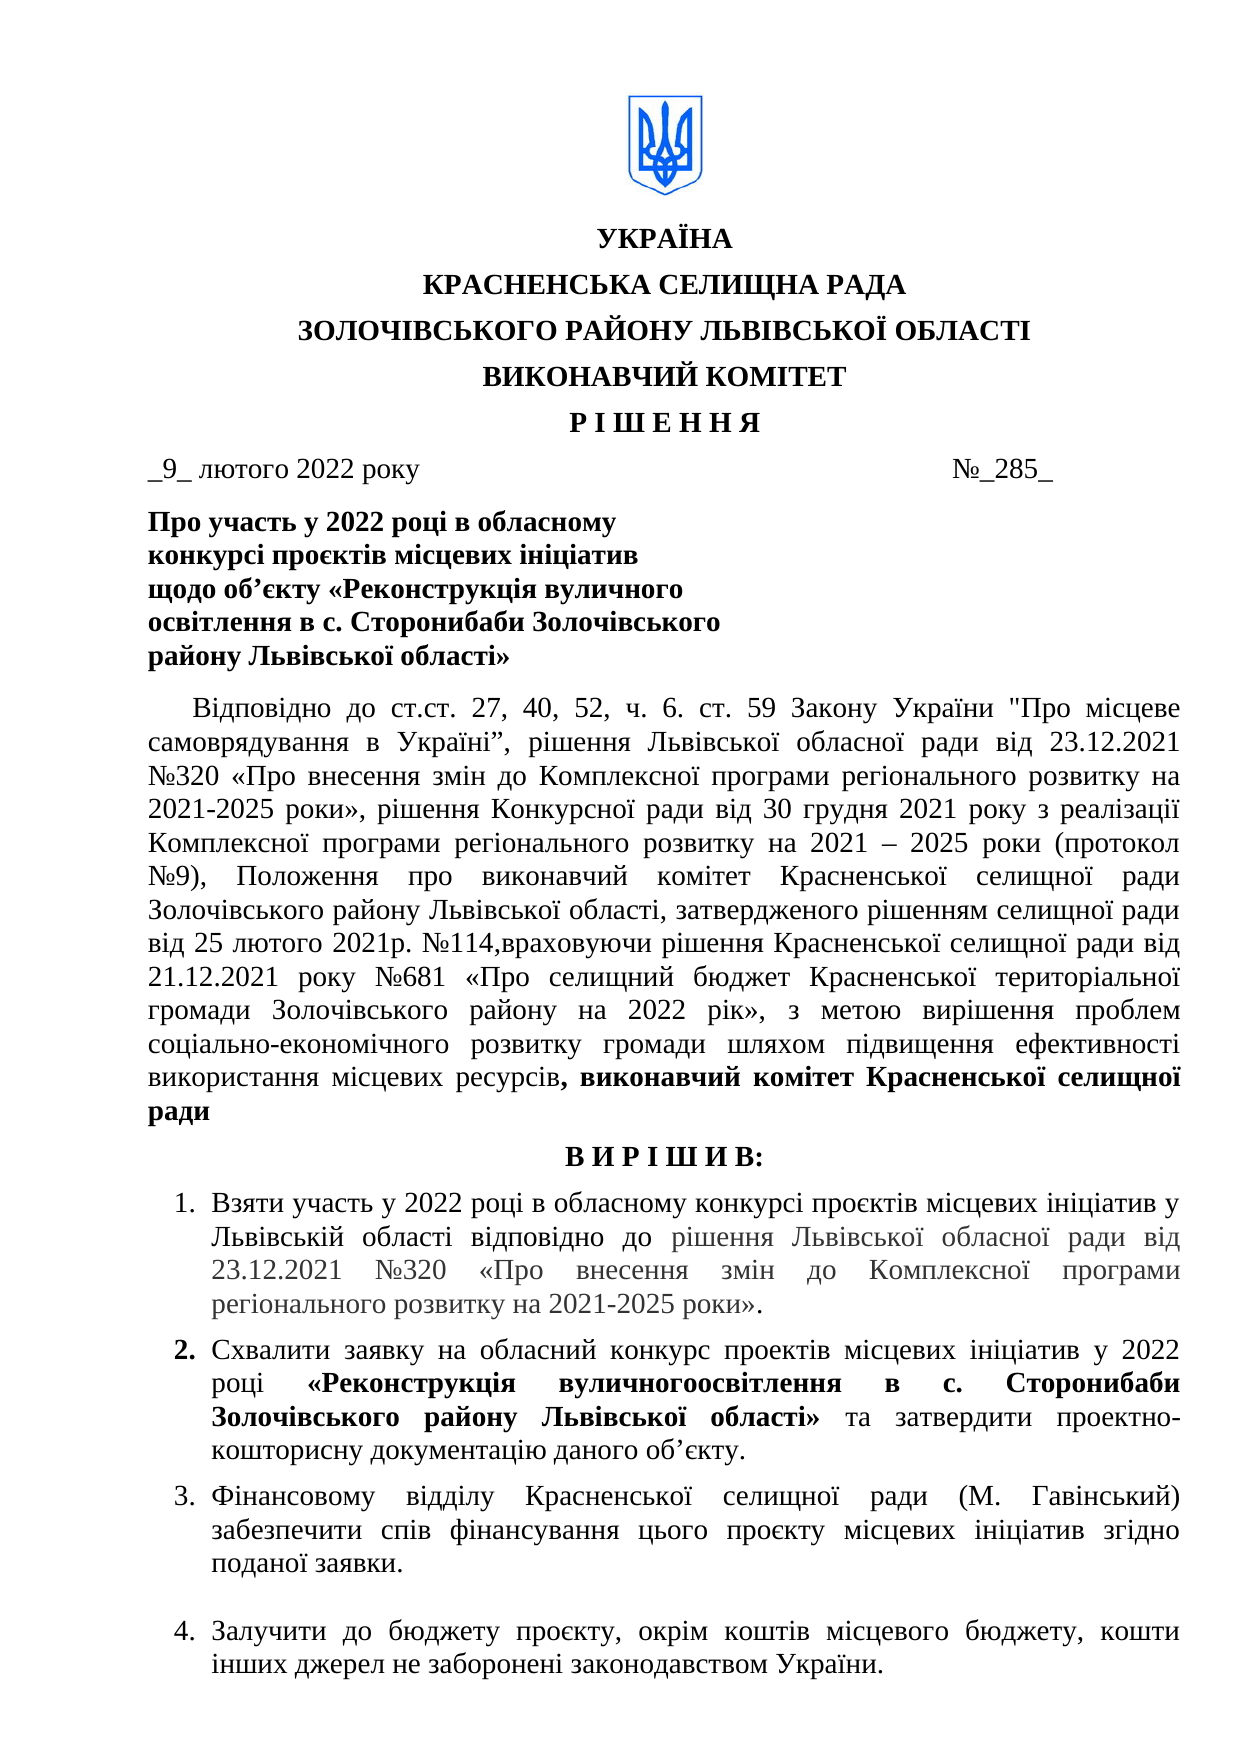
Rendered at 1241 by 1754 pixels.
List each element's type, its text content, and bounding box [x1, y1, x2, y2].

picture [625, 92, 704, 196]
text Україна [148, 221, 1181, 254]
text КРАСНЕНСЬКА СЕЛИЩНА РАДА [148, 267, 1181, 300]
list Фінансовому відділу Красненської селищної ради (М. Гавінський) забезпечити спів фінансування цього проєкту місцевих ініціатив згідно поданої заявки. [174, 1478, 1181, 1579]
list Залучити до бюджету проєкту, окрім коштів місцевого бюджету, кошти інших джерел не заборонені законодавством України. [174, 1613, 1181, 1680]
text щодо об’єкту «Реконструкція вуличного [148, 571, 1181, 604]
text _9_ лютого 2022 року №_285_ [148, 451, 1181, 484]
list Взяти участь у 2022 році в обласному конкурсі проєктів місцевих ініціатив у Львівській області відповідно до рішення Львівської обласної ради від 23.12.2021 №320 «Про внесення змін до Комплексної програми регіонального розвитку на 2021-2025 роки». [174, 1185, 1181, 1319]
text Відповідно до ст.ст. 27, 40, 52, ч. 6. ст. 59 Закону України "Про місцеве самоврядування в Україні”, рішення Львівської обласної ради від 23.12.2021 №320 «Про внесення змін до Комплексної програми регіонального розвитку на 2021-2025 роки», рішення Конкурсної ради від 30 грудня 2021 року з реалізації Комплексної програми регіонального розвитку на 2021 – 2025 роки (протокол №9), Положення про виконавчий комітет Красненської селищної ради Золочівського району Львівської області, затвердженого рішенням селищної ради від 25 лютого 2021р. №114,враховуючи рішення Красненської селищної ради від 21.12.2021 року №681 «Про селищний бюджет Красненської територіальної громади Золочівського району на 2022 рік», з метою вирішення проблем соціально-економічного розвитку громади шляхом підвищення ефективності використання місцевих ресурсів, виконавчий комітет Красненської селищної ради [148, 691, 1181, 1127]
text освітлення в с. Сторонибаби Золочівського [148, 604, 1181, 638]
text району Львівської області» [148, 638, 1181, 671]
text Про участь у 2022 році в обласному [148, 504, 1181, 537]
text В И Р І Ш И В: [148, 1139, 1181, 1173]
list Схвалити заявку на обласний конкурс проектів місцевих ініціатив у 2022 році «Реконструкція вуличногоосвітлення в с. Сторонибаби Золочівського району Львівської області» та затвердити проектно-кошторисну документацію даного об’єкту. [174, 1332, 1181, 1466]
text конкурсі проєктів місцевих ініціатив [148, 537, 1181, 571]
text Р І Ш Е Н Н Я [148, 405, 1181, 438]
text ЗОЛОЧІВСЬКОГО РАЙОНУ ЛЬВІВСЬКОЇ ОБЛАСТІ [148, 313, 1181, 346]
text ВИКОНАВЧИЙ КОМІТЕТ [148, 359, 1181, 392]
